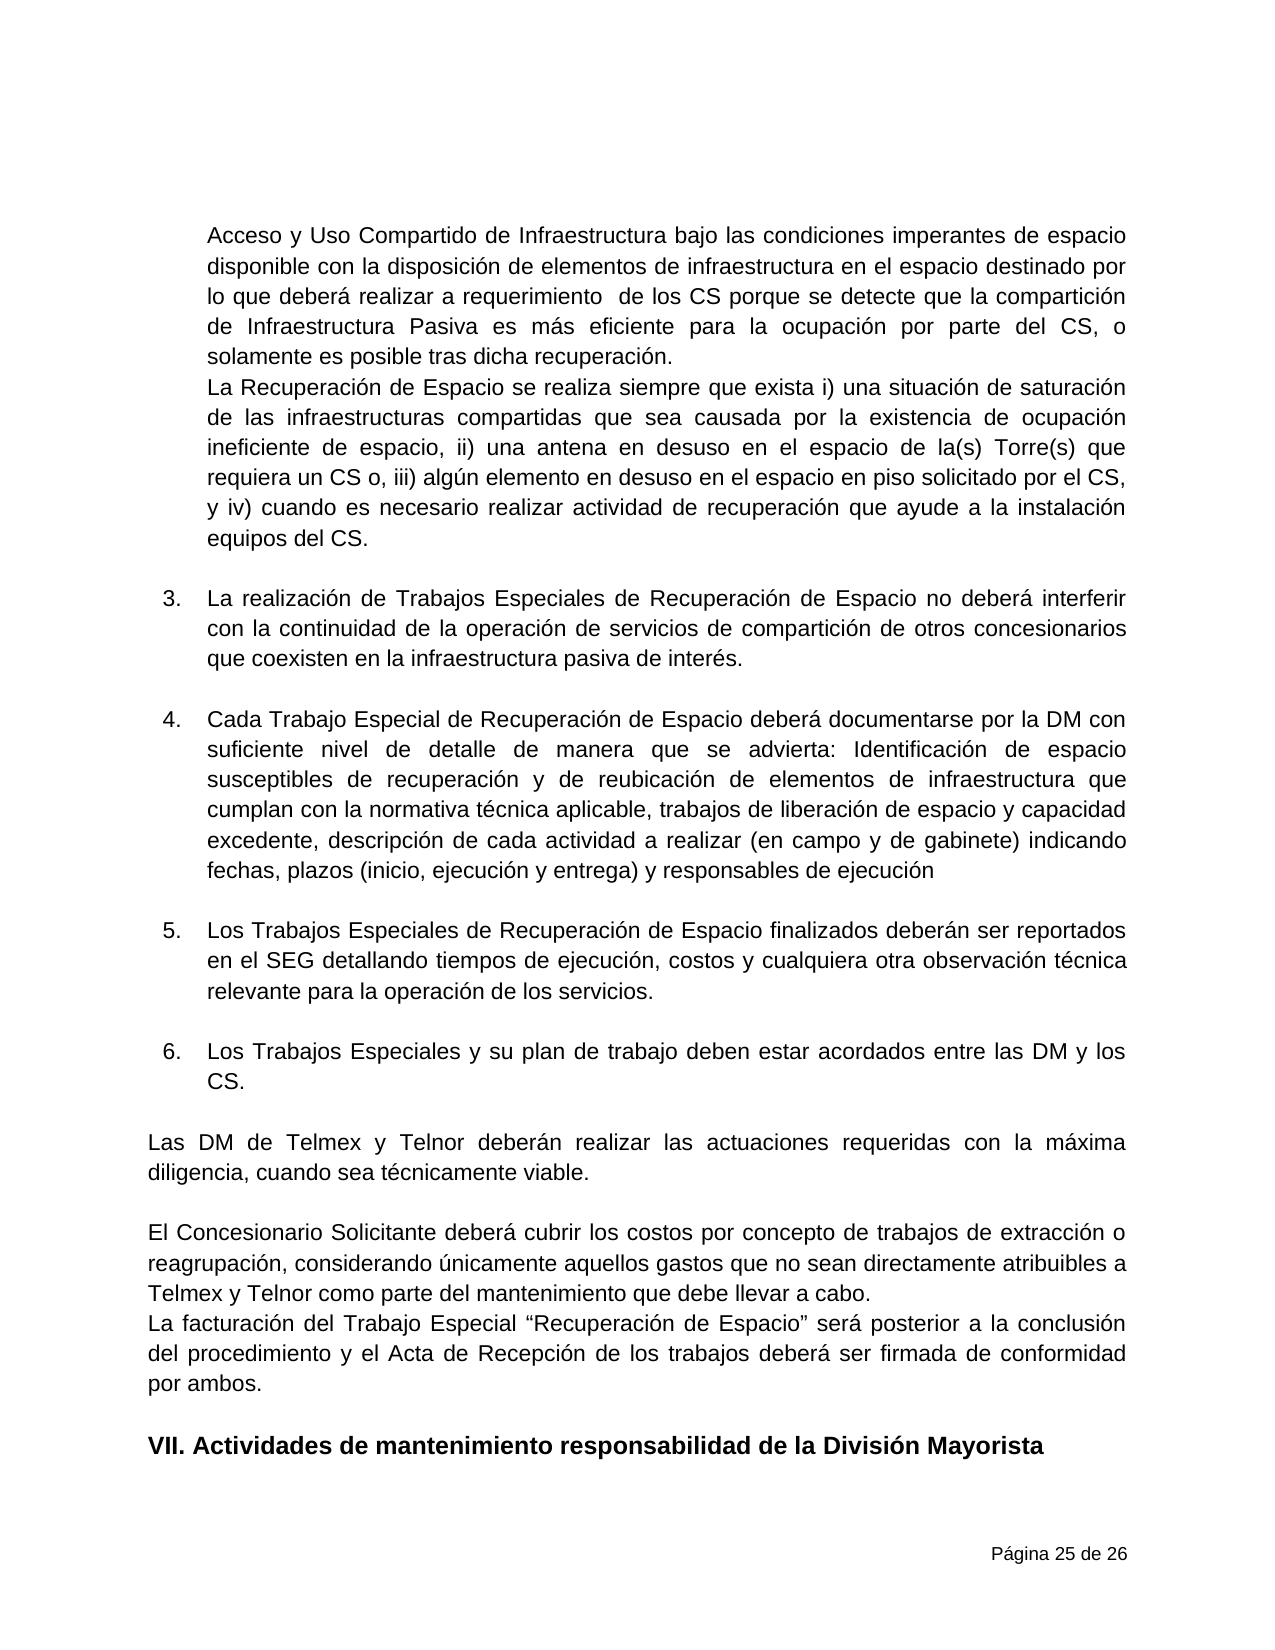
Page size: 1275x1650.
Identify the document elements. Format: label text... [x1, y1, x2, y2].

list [162, 222, 1127, 370]
list Los Trabajos Especiales de Recuperación de Espacio finalizados deberán ser reportados en el SEG detallando tiempos de ejecución, costos y cualquiera otra observación técnica relevante para la operación de los servicios. [162, 917, 1127, 1004]
list Cada Trabajo Especial de Recuperación de Espacio deberá documentarse por la DM con suficiente nivel de detalle de manera que se advierta: Identificación de espacio susceptibles de recuperación y de reubicación de elementos de infraestructura que cumplan con la normativa técnica aplicable, trabajos de liberación de espacio y capacidad excedente, descripción de cada actividad a realizar (en campo y de gabinete) indicando fechas, plazos (inicio, ejecución y entrega) y responsables de ejecución [162, 706, 1127, 883]
text La facturación del Trabajo Especial “Recuperación de Espacio” será posterior a la conclusión del procedimiento y el Acta de Recepción de los trabajos deberá ser firmada de conformidad por ambos. [148, 1310, 1127, 1397]
list Actividades de mantenimiento responsabilidad de la División Mayorista [148, 1431, 1127, 1459]
list La Recuperación de Espacio se realiza siempre que exista i) una situación de saturación de las infraestructuras compartidas que sea causada por la existencia de ocupación ineficiente de espacio, ii) una antena en desuso en el espacio de la(s) Torre(s) que requiera un CS o, iii) algún elemento en desuso en el espacio en piso solicitado por el CS, y iv) cuando es necesario realizar actividad de recuperación que ayude a la instalación equipos del CS. [207, 373, 1127, 551]
list La realización de Trabajos Especiales de Recuperación de Espacio no deberá interferir con la continuidad de la operación de servicios de compartición de otros concesionarios que coexisten en la infraestructura pasiva de interés. [162, 585, 1127, 672]
text Las DM de Telmex y Telnor deberán realizar las actuaciones requeridas con la máxima diligencia, cuando sea técnicamente viable. [148, 1129, 1127, 1185]
text El Concesionario Solicitante deberá cubrir los costos por concepto de trabajos de extracción o reagrupación, considerando únicamente aquellos gastos que no sean directamente atribuibles a Telmex y Telnor como parte del mantenimiento que debe llevar a cabo. [148, 1219, 1127, 1306]
list Los Trabajos Especiales y su plan de trabajo deben estar acordados entre las DM y los CS. [162, 1038, 1127, 1095]
